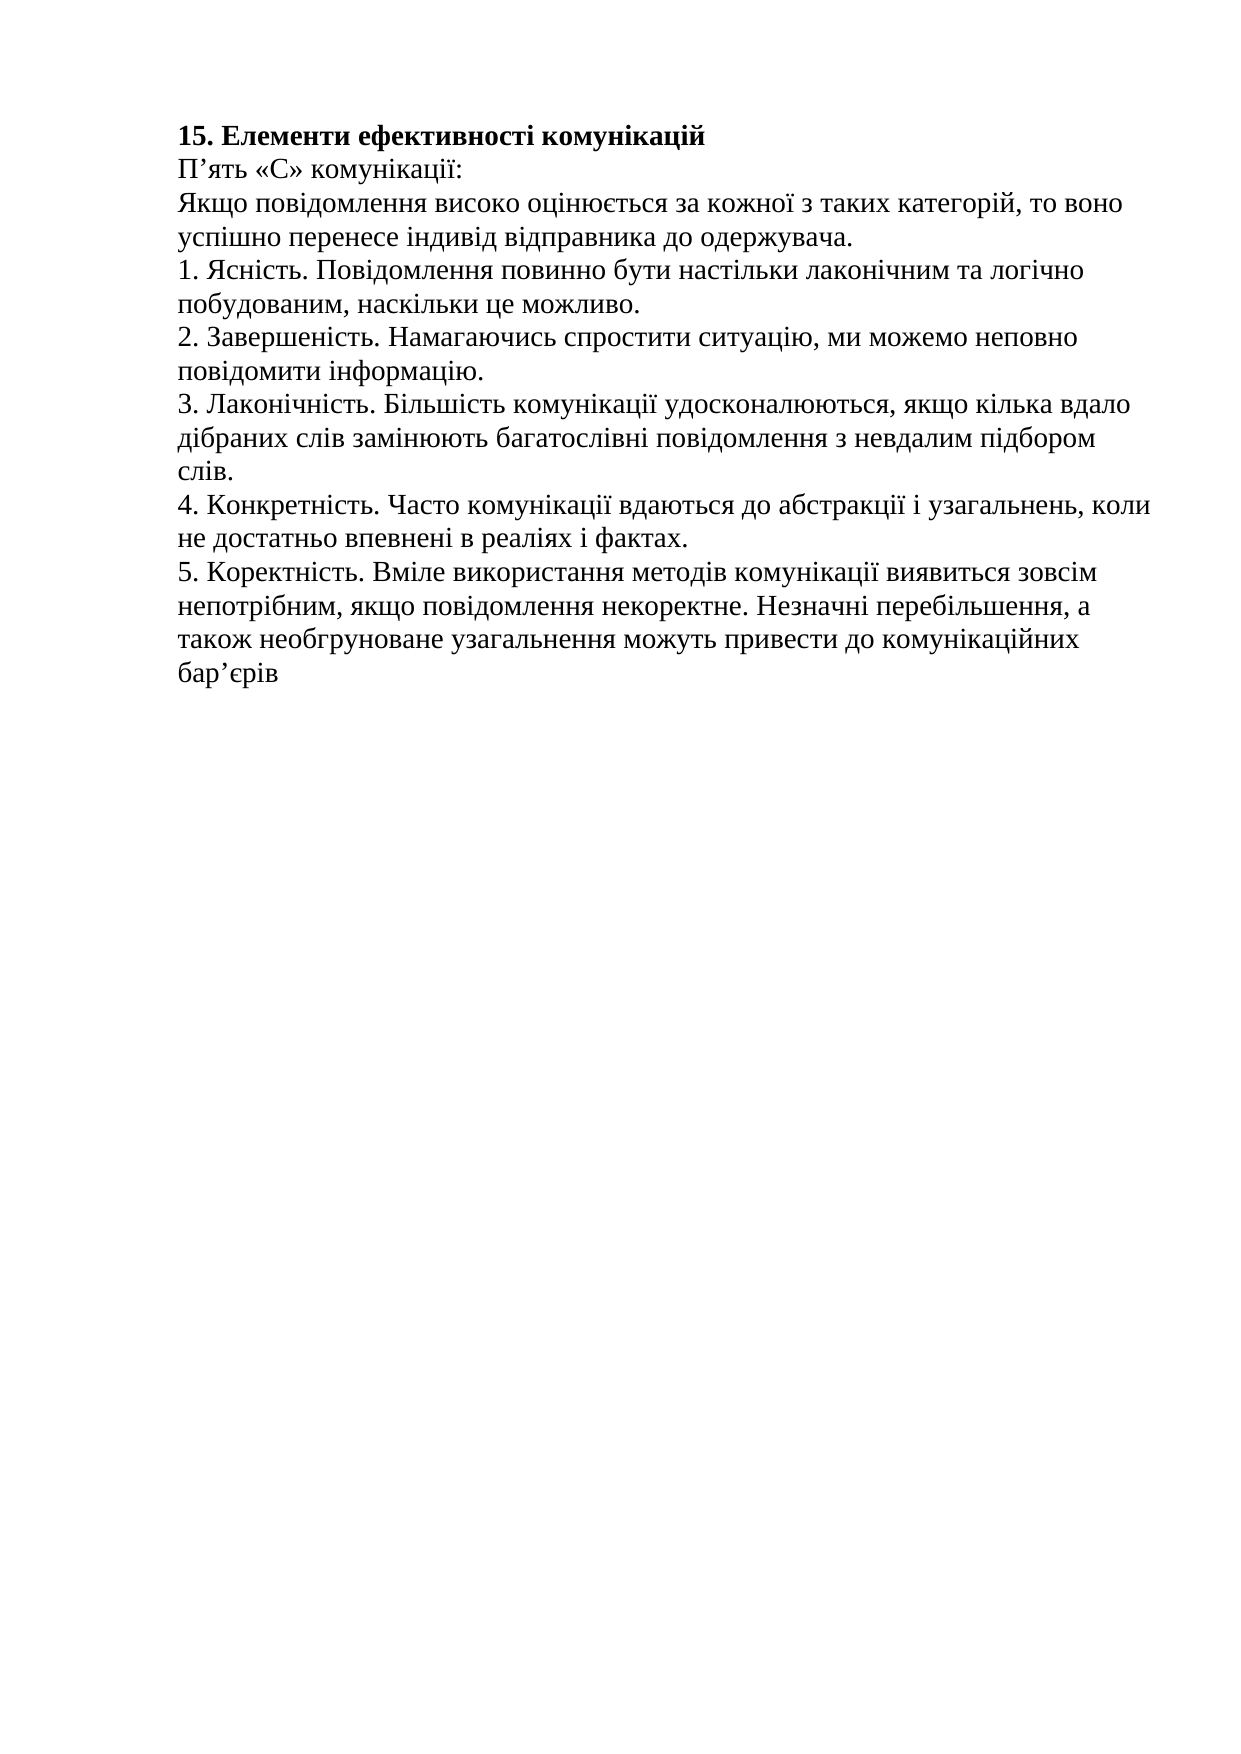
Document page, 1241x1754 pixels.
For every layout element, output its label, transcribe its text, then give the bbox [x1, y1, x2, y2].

text П’ять «С» комунікації: [177, 152, 1152, 185]
text 3. Лаконічність. Більшість комунікації удосконалюються, якщо кілька вдало дібраних слів замінюють багатослівні повідомлення з невдалим підбором слів. [177, 386, 1152, 487]
text Якщо повідомлення високо оцінюється за кожної з таких категорій, то воно успішно перенесе індивід відправника до одержувача. [177, 185, 1152, 252]
text 4. Конкретність. Часто комунікації вдаються до абстракції і узагальнень, коли не достатньо впевнені в реаліях і фактах. [177, 487, 1152, 554]
text 2. Завершеність. Намагаючись спростити ситуацію, ми можемо неповно повідомити інформацію. [177, 319, 1152, 386]
text 1. Ясність. Повідомлення повинно бути настільки лаконічним та логічно побудованим, наскільки це можливо. [177, 252, 1152, 319]
text 15. Елементи ефективності комунікацій [177, 118, 1152, 152]
text 5. Коректність. Вміле використання методів комунікації виявиться зовсім непотрібним, якщо повідомлення некоректне. Незначні перебільшення, а також необгруноване узагальнення можуть привести до комунікаційних бар’єрів [177, 554, 1152, 688]
